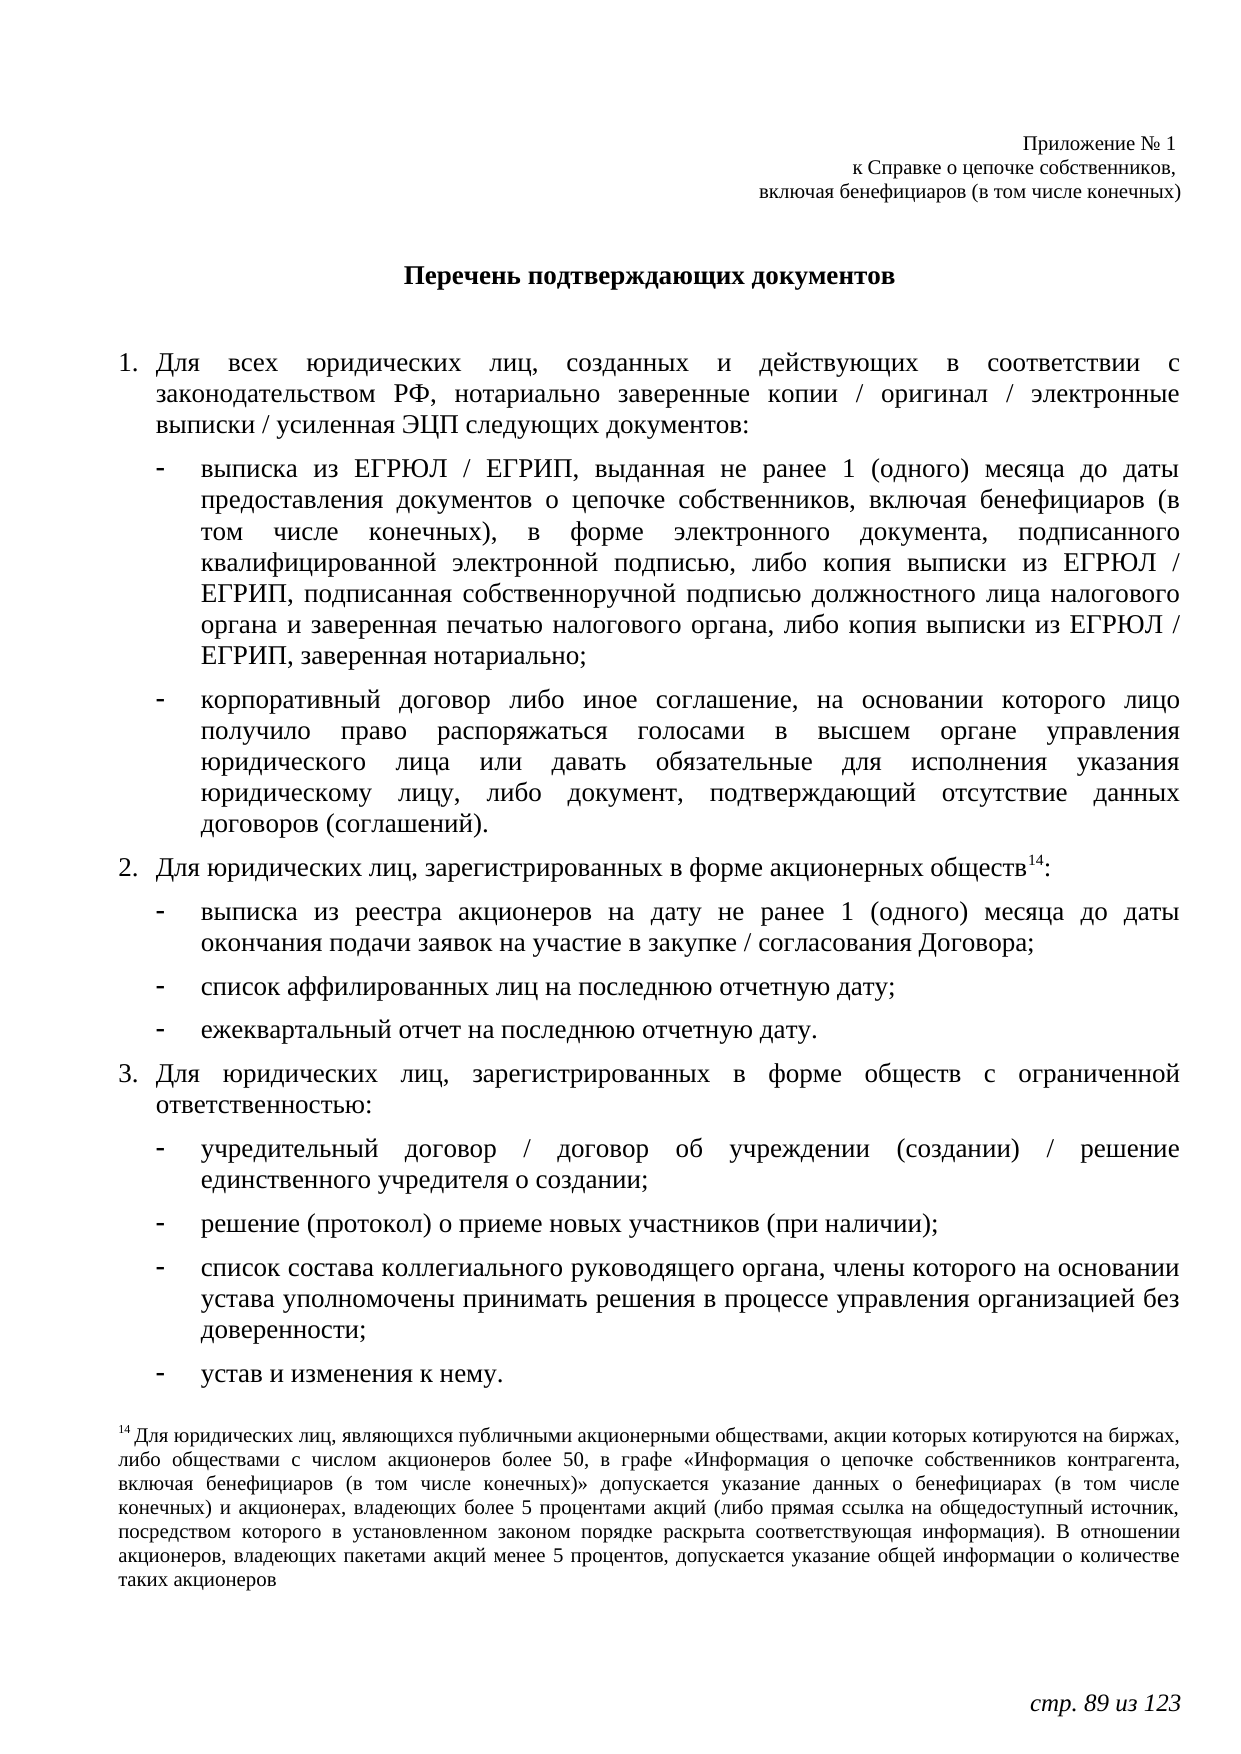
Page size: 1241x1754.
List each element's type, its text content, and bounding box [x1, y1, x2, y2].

list выписка из реестра акционеров на дату не ранее 1 (одного) месяца до даты окончания подачи заявок на участие в закупке / согласования Договора; [156, 895, 1181, 957]
list учредительный договор / договор об учреждении (создании) / решение единственного учредителя о создании; [156, 1132, 1181, 1194]
list Для юридических лиц, зарегистрированных в форме акционерных обществ: [118, 851, 1181, 882]
list список аффилированных лиц на последнюю отчетную дату; [156, 970, 1181, 1001]
list Для всех юридических лиц, созданных и действующих в соответствии с законодательством РФ, нотариально заверенные копии / оригинал / электронные выписки / усиленная ЭЦП следующих документов: [118, 346, 1181, 440]
list устав и изменения к нему. [156, 1357, 1181, 1388]
list выписка из ЕГРЮЛ / ЕГРИП, выданная не ранее 1 (одного) месяца до даты предоставления документов о цепочке собственников, включая бенефициаров (в том числе конечных), в форме электронного документа, подписанного квалифицированной электронной подписью, либо копия выписки из ЕГРЮЛ / ЕГРИП, подписанная собственноручной подписью должностного лица налогового органа и заверенная печатью налогового органа, либо копия выписки из ЕГРЮЛ / ЕГРИП, заверенная нотариально; [156, 452, 1181, 670]
list Для юридических лиц, зарегистрированных в форме обществ с ограниченной ответственностью: [118, 1057, 1181, 1119]
text Перечень подтверждающих документов [118, 259, 1181, 290]
text Приложение № 1 к Справке о цепочке собственников, включая бенефициаров (в том числе конечных) [118, 131, 1181, 203]
list ежеквартальный отчет на последнюю отчетную дату. [156, 1013, 1181, 1045]
list корпоративный договор либо иное соглашение, на основании которого лицо получило право распоряжаться голосами в высшем органе управления юридического лица или давать обязательные для исполнения указания юридическому лицу, либо документ, подтверждающий отсутствие данных договоров (соглашений). [156, 683, 1181, 839]
list решение (протокол) о приеме новых участников (при наличии); [156, 1207, 1181, 1238]
